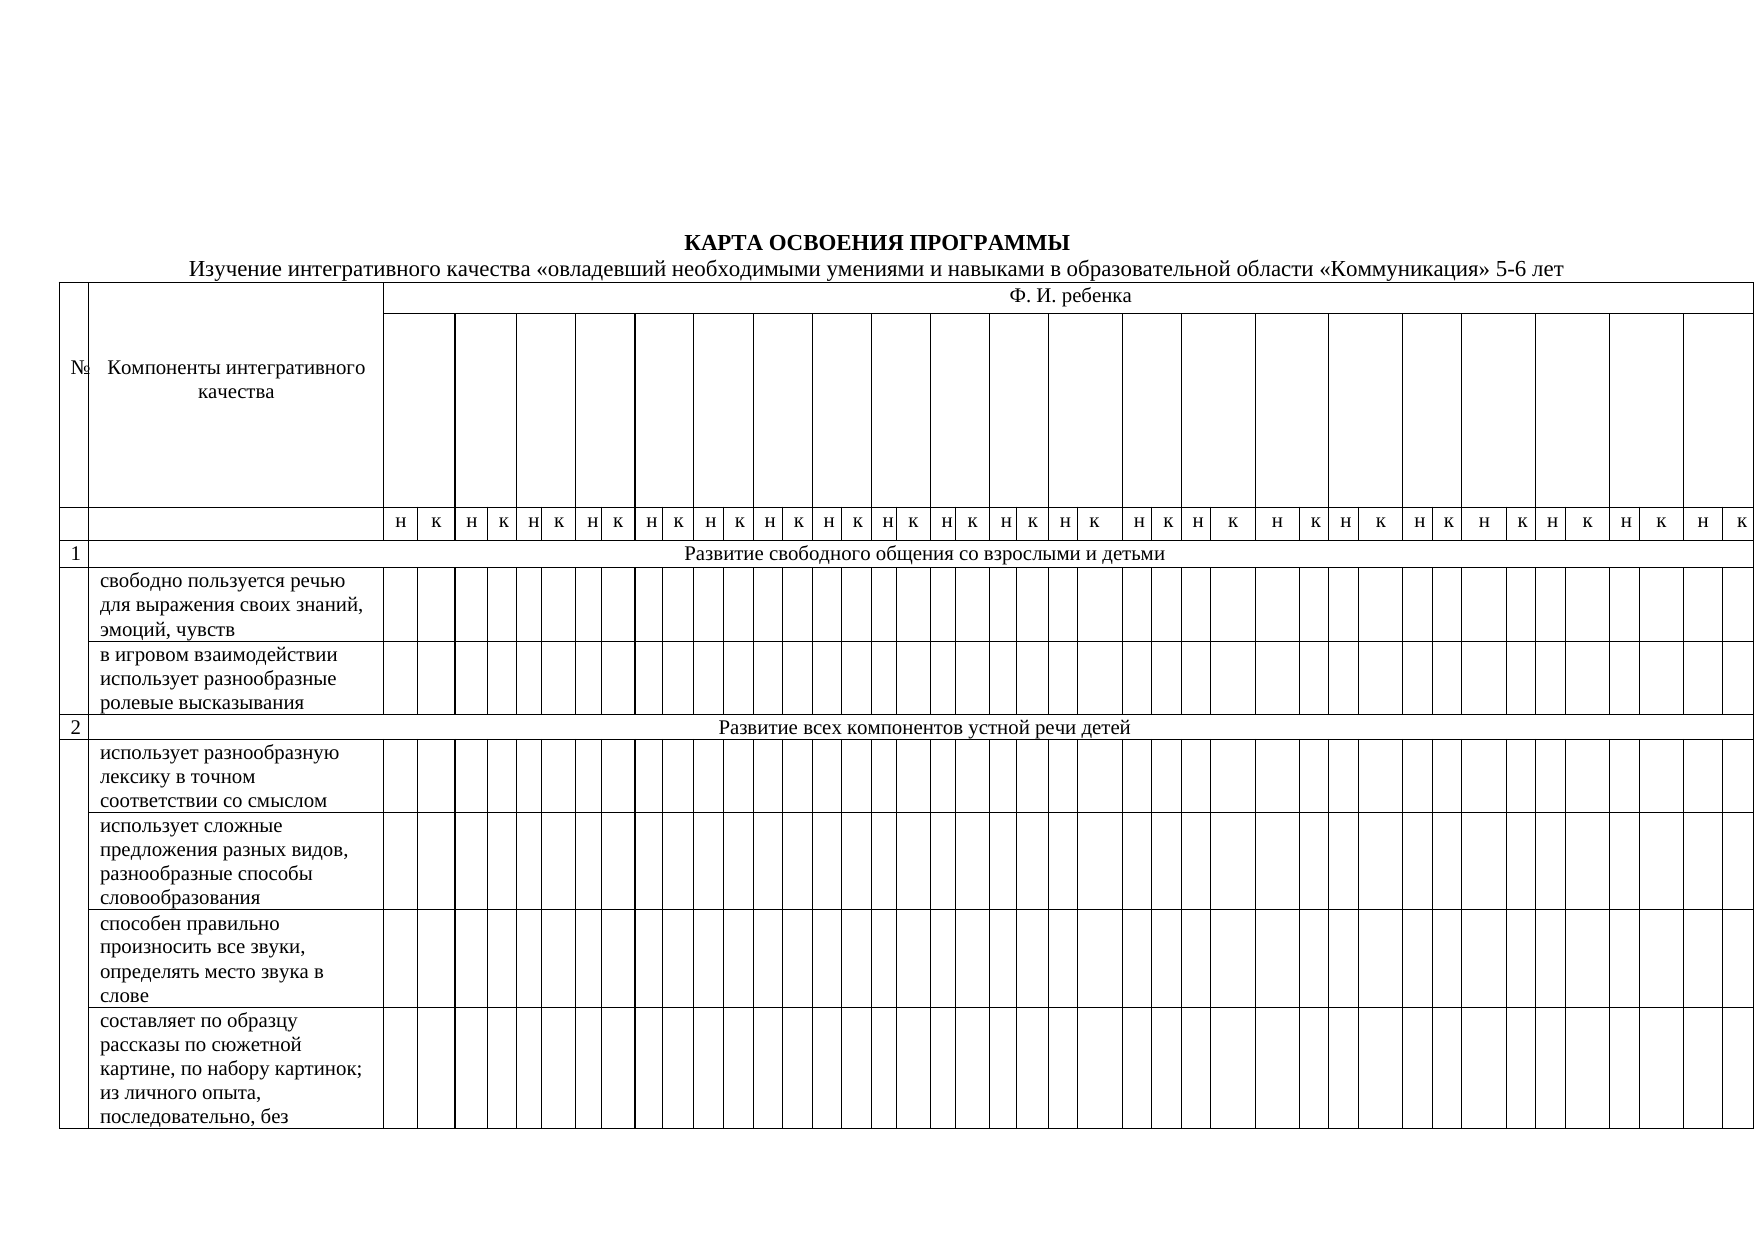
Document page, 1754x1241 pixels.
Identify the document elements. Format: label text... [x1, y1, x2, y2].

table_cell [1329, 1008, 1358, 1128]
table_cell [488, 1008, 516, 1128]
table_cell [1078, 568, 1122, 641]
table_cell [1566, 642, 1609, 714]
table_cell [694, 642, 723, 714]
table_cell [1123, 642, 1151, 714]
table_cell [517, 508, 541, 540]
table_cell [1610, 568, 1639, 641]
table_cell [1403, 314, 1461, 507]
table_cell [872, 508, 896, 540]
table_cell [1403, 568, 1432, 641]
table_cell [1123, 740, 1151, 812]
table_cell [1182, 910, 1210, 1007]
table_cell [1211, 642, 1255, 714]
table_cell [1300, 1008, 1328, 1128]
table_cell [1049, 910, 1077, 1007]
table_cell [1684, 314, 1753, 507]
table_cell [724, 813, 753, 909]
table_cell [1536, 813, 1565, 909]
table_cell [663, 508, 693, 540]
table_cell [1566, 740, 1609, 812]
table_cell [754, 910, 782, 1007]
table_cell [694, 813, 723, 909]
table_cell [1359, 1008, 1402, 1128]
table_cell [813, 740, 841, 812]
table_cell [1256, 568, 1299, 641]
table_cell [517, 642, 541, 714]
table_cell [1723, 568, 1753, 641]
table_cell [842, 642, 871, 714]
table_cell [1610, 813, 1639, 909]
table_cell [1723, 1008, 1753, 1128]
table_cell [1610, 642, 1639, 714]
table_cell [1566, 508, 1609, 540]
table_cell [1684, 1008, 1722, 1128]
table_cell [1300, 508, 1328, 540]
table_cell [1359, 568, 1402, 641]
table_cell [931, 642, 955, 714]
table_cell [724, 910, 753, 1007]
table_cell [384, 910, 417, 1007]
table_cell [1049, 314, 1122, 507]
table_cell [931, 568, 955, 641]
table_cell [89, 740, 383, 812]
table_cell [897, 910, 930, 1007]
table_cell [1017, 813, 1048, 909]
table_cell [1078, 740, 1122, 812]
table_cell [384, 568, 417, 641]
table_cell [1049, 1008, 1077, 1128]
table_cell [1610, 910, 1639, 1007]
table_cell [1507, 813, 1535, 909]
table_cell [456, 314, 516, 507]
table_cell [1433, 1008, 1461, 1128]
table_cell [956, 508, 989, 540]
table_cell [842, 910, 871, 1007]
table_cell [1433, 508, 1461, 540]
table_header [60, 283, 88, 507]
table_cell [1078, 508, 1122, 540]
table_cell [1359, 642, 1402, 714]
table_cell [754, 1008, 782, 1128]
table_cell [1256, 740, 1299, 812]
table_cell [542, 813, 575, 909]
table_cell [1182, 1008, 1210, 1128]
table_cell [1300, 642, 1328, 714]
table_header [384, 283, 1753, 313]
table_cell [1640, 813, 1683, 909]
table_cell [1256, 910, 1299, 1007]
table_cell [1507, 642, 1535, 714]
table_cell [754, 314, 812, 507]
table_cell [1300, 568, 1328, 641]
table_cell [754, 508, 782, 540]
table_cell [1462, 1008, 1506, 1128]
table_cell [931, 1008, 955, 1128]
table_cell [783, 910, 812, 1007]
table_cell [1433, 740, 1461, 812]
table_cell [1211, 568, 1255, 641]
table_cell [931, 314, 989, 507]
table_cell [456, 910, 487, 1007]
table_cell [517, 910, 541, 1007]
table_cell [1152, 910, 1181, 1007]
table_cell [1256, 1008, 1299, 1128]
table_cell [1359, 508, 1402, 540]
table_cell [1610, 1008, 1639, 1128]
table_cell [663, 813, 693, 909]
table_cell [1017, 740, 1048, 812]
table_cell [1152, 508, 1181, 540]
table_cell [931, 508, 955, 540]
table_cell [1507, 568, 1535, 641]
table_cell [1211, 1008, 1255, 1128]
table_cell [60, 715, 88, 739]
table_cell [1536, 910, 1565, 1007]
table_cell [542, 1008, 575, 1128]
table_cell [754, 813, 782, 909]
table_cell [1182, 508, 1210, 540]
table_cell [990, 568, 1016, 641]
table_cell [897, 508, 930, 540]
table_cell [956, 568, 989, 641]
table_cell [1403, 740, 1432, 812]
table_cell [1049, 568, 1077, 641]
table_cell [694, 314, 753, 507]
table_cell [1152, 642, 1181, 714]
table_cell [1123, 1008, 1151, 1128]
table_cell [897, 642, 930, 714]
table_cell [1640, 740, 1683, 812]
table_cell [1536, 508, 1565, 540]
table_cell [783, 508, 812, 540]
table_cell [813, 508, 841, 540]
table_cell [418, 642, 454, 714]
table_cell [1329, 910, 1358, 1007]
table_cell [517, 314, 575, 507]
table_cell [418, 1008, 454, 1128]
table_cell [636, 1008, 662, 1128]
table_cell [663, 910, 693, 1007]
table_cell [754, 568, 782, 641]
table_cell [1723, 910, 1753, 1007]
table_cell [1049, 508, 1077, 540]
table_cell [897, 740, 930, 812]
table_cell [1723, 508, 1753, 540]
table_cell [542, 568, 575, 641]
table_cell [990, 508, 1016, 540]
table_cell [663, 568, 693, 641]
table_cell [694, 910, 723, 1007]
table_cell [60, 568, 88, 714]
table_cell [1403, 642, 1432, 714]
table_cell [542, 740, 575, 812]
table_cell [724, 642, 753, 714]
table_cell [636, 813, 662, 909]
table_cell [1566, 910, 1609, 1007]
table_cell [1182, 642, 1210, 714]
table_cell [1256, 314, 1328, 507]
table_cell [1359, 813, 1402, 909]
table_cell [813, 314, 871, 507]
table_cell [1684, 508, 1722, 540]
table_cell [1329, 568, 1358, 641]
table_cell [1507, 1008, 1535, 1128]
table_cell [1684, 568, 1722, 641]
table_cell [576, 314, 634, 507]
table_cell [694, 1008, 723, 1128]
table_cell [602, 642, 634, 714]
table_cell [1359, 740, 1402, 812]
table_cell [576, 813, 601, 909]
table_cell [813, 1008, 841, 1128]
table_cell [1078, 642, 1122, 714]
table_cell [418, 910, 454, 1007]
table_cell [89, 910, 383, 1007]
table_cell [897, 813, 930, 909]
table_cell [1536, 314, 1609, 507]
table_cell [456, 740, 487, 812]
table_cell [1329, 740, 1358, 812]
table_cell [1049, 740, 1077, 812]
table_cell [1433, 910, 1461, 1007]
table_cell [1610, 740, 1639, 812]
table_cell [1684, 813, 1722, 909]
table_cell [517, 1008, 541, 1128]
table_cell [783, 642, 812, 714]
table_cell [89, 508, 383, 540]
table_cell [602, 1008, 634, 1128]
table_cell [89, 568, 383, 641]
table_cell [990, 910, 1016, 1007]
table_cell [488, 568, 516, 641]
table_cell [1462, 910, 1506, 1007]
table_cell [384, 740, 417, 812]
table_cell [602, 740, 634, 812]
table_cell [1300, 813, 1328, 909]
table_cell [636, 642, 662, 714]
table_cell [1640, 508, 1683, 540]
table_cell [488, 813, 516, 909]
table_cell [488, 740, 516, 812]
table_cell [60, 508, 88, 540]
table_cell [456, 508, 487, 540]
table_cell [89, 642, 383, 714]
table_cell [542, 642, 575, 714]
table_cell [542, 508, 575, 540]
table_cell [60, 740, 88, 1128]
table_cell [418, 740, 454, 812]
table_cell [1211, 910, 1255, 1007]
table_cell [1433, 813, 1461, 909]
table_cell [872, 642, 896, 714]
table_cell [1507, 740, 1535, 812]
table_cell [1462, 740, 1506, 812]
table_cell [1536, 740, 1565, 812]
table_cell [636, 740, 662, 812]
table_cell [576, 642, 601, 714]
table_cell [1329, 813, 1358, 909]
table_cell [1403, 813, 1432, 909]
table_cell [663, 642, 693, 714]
text Изучение интегративного качества «овладевший необходимыми умениями и навыками в образовательной области «Коммуникация» 5-6 лет [118, 255, 1636, 282]
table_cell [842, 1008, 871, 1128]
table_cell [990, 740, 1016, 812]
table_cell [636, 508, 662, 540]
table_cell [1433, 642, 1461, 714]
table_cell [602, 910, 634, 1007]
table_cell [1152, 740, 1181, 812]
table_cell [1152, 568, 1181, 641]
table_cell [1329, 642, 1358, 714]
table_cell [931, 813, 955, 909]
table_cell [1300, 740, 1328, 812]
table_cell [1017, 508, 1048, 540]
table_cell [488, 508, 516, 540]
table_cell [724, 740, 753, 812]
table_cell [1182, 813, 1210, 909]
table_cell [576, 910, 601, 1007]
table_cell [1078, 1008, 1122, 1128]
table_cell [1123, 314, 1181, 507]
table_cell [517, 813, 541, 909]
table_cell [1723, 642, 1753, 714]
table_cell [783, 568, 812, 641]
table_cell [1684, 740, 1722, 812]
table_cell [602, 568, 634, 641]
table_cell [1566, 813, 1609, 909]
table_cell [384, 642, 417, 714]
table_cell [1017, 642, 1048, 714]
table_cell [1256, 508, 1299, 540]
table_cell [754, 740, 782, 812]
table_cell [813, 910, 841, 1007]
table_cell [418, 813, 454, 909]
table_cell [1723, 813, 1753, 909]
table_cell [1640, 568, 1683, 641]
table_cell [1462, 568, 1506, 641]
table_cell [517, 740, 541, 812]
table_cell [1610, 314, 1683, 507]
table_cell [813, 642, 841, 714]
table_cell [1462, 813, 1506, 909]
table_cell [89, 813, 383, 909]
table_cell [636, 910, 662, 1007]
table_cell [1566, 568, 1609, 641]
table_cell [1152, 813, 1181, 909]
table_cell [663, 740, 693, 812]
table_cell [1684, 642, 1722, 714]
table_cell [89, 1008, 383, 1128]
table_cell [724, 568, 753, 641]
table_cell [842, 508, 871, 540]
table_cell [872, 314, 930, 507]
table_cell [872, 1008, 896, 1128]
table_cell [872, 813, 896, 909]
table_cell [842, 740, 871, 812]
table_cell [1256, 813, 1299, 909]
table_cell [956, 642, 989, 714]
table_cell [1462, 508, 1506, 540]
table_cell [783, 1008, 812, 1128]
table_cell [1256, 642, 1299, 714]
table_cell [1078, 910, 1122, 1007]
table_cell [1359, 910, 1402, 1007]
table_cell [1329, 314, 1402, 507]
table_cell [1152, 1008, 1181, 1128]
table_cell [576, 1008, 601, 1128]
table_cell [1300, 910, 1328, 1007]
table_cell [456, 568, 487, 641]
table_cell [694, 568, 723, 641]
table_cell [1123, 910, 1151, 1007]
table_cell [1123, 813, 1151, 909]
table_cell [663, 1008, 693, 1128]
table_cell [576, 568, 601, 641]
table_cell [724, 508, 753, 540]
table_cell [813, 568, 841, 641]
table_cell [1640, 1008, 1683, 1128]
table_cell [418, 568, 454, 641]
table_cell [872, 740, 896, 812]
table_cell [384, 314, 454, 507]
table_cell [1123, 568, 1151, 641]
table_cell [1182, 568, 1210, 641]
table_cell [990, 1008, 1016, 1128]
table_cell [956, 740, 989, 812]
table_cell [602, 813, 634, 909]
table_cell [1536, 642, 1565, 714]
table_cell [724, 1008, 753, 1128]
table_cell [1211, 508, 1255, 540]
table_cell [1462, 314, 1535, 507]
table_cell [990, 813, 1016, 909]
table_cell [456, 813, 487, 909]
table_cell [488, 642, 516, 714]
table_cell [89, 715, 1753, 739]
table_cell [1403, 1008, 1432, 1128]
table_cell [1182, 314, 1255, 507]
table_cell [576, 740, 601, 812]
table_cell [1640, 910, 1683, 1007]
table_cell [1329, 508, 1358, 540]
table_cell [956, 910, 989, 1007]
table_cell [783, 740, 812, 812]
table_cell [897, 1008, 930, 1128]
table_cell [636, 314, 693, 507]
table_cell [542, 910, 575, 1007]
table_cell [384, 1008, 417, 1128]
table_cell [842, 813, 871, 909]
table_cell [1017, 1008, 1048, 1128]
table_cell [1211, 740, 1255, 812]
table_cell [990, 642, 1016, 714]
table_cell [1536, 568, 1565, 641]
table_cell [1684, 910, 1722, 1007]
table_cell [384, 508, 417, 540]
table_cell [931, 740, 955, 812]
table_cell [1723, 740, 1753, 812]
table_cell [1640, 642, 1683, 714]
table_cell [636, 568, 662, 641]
text КАРТА освоения программы [118, 229, 1636, 255]
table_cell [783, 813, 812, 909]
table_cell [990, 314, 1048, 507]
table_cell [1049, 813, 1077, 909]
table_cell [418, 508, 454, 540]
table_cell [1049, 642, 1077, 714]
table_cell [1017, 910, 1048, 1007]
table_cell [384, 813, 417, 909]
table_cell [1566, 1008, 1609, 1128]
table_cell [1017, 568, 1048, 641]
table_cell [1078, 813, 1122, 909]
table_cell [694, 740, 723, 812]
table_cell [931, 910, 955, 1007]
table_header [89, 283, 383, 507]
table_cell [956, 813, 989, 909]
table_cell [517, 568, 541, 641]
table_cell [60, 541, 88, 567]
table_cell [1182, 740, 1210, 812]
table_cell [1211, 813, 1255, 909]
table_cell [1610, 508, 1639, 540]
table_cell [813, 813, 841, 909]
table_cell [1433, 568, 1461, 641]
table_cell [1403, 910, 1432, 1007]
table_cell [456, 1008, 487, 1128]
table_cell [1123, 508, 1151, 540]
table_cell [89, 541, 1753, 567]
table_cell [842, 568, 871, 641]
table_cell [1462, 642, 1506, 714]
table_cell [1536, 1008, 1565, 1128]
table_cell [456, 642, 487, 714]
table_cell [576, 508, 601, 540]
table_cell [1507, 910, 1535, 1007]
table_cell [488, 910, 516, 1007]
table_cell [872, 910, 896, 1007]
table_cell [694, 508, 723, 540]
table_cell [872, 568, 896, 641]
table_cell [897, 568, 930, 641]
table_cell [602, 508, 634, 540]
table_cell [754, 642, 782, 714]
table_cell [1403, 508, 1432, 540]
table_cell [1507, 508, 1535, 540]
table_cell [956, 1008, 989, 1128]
